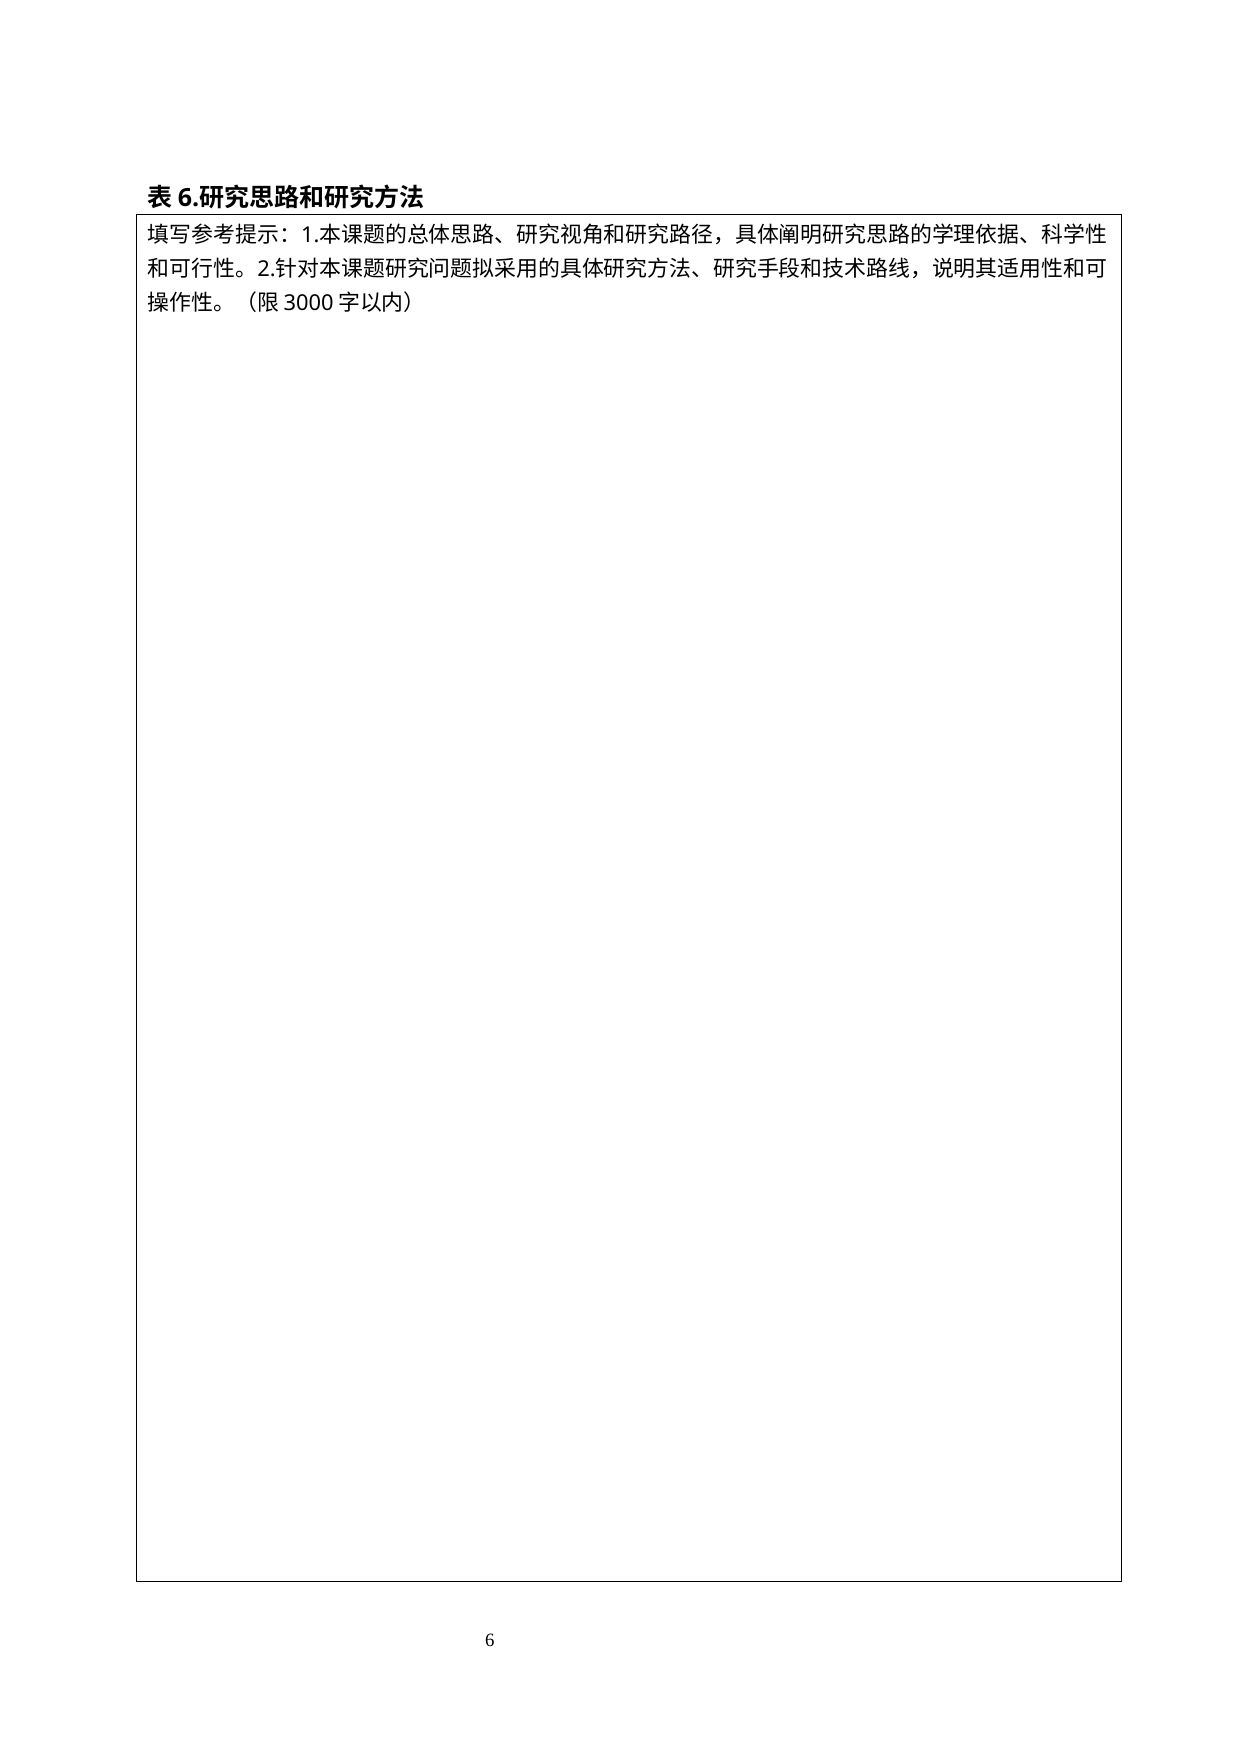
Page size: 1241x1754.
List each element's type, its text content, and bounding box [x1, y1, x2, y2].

text 表6.研究思路和研究方法 [148, 177, 1122, 213]
table_header 填写参考提示：1.本课题的总体思路、研究视角和研究路径，具体阐明研究思路的学理依据、科学性和可行性。2.针对本课题研究问题拟采用的具体研究方法、研究手段和技术路线，说明其适用性和可操作性。（限3000字以内） [137, 215, 1121, 1581]
